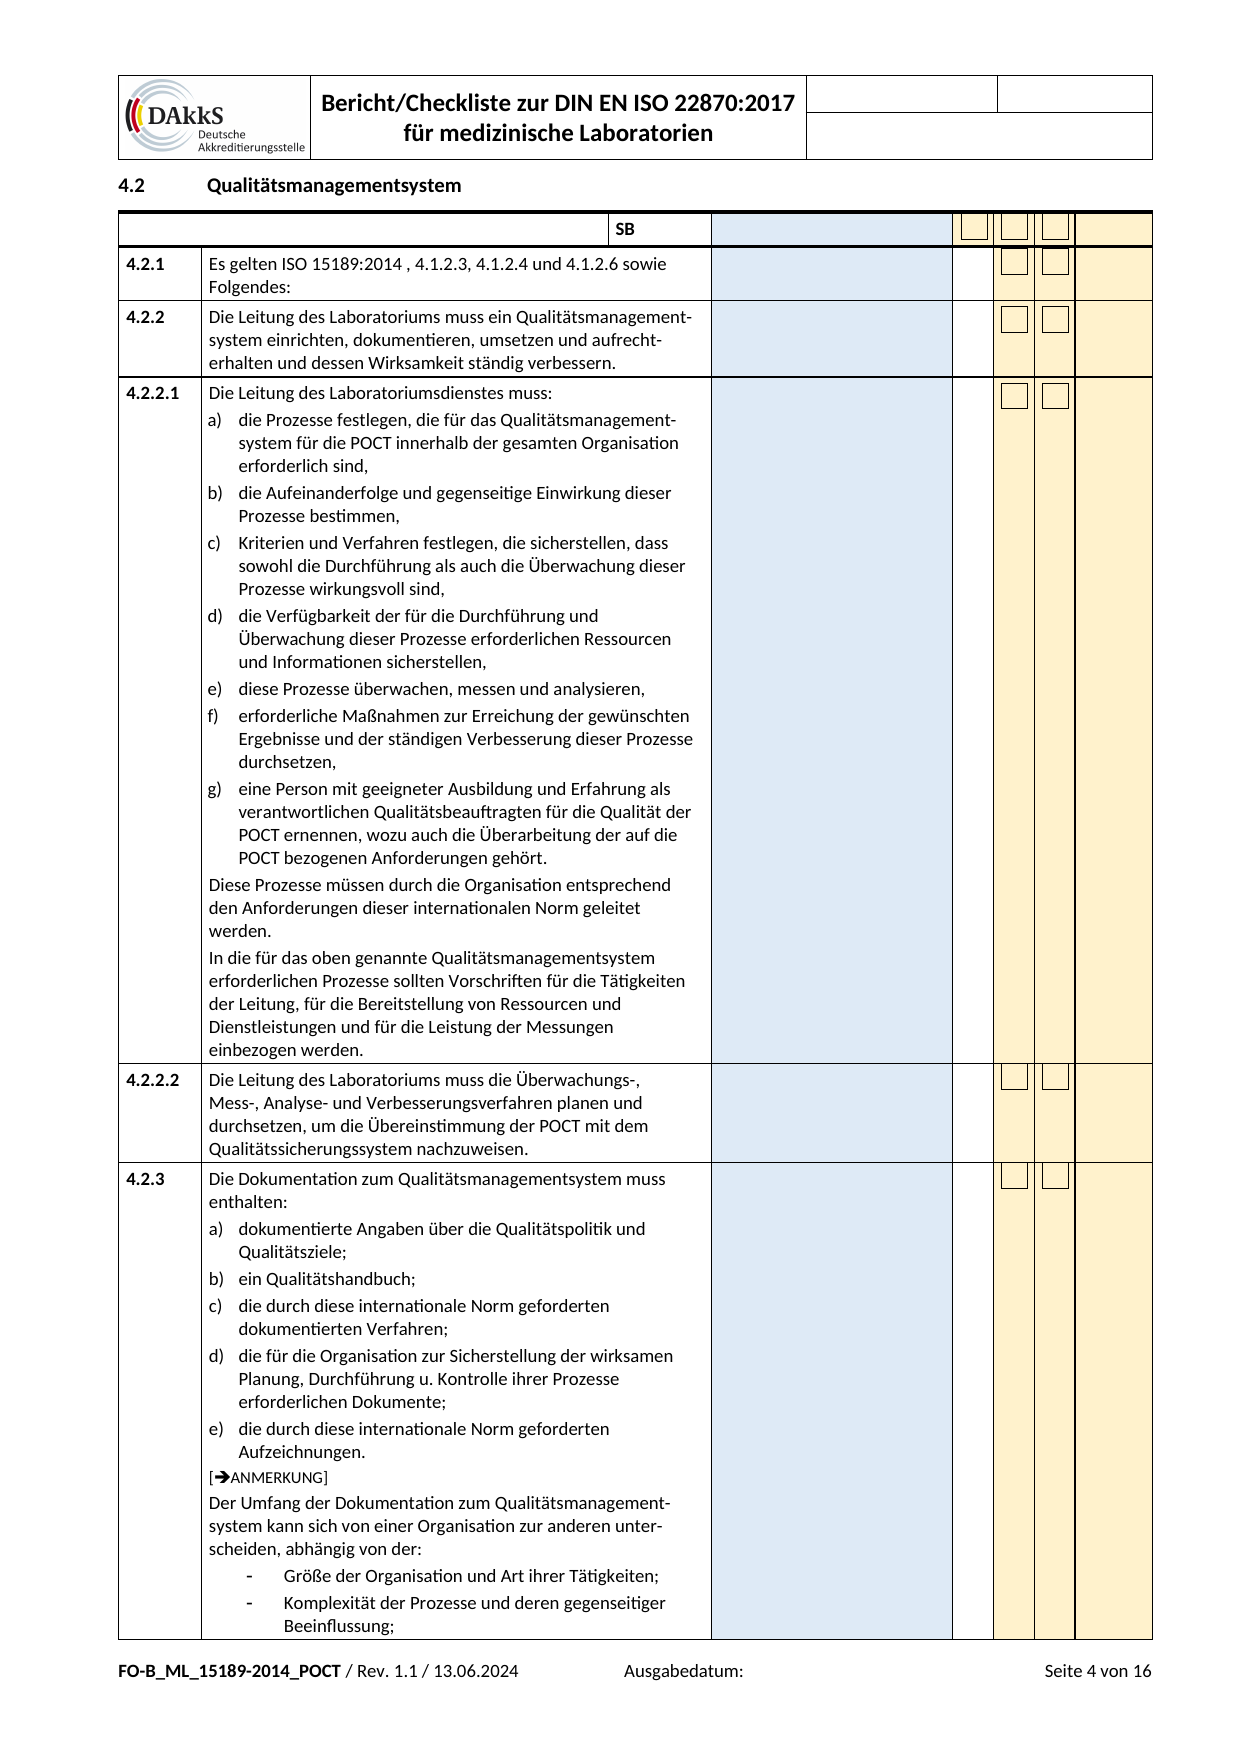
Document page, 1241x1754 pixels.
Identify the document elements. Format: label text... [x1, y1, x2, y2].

table_cell [712, 1064, 952, 1162]
table_header [1035, 214, 1074, 245]
table_header [994, 214, 1034, 245]
table_cell [1076, 301, 1152, 376]
table_cell 4.2.1 [119, 248, 201, 300]
table_cell [953, 1064, 993, 1162]
table_cell 4.2.2.1 [119, 378, 201, 1063]
table_header [953, 214, 993, 245]
table_cell Die Leitung des Laboratoriumsdienstes muss: die Prozesse festlegen, die für das Qualitätsmanagement-system für die POCT innerhalb der gesamten Organisation erforderlich sind, die Aufeinanderfolge und gegenseitige Einwirkung dieser Prozesse bestimmen, Kriterien und Verfahren festlegen, die sicherstellen, dass sowohl die Durchführung als auch die Überwachung dieser Prozesse wirkungsvoll sind, die Verfügbarkeit der für die Durchführung und Überwachung dieser Prozesse erforderlichen Ressourcen und Informationen sicherstellen, diese Prozesse überwachen, messen und analysieren, erforderliche Maßnahmen zur Erreichung der gewünschten Ergebnisse und der ständigen Verbesserung dieser Prozesse durchsetzen, eine Person mit geeigneter Ausbildung und Erfahrung als verantwortlichen Qualitätsbeauftragten für die Qualität der POCT ernennen, wozu auch die Überarbeitung der auf die POCT bezogenen Anforderungen gehört. Diese Prozesse müssen durch die Organisation entsprechend den Anforderungen dieser internationalen Norm geleitet werden. In die für das oben genannte Qualitätsmanagementsystem erforderlichen Prozesse sollten Vorschriften für die Tätigkeiten der Leitung, für die Bereitstellung von Ressourcen und Dienstleistungen und für die Leistung der Messungen einbezogen werden. [202, 378, 711, 1063]
table_header [119, 214, 608, 245]
table_cell [953, 248, 993, 300]
table_cell [1035, 1163, 1074, 1639]
table_cell [1035, 378, 1074, 1063]
table_header [712, 214, 952, 245]
table_header SB [609, 214, 711, 245]
table_cell [994, 301, 1034, 376]
subtitle 4.2 Qualitätsmanagementsystem [118, 172, 1152, 198]
table_cell 4.2.3 [119, 1163, 201, 1639]
table_cell [712, 301, 952, 376]
picture [124, 78, 307, 156]
table_cell [1035, 1064, 1074, 1162]
table_cell Es gelten ISO 15189:2014 , 4.1.2.3, 4.1.2.4 und 4.1.2.6 sowie Folgendes: [202, 248, 711, 300]
table_cell [994, 248, 1034, 300]
table_cell [953, 301, 993, 376]
table_cell [712, 1163, 952, 1639]
table_cell [712, 378, 952, 1063]
table_cell [994, 1064, 1034, 1162]
table_cell [1035, 301, 1074, 376]
table_cell 4.2.2 [119, 301, 201, 376]
table_cell [1076, 248, 1152, 300]
table_header [1076, 214, 1152, 245]
table_cell Die Leitung des Laboratoriums muss ein Qualitätsmanagement-system einrichten, dokumentieren, umsetzen und aufrecht-erhalten und dessen Wirksamkeit ständig verbessern. [202, 301, 711, 376]
table_cell 4.2.2.2 [119, 1064, 201, 1162]
table_cell [953, 378, 993, 1063]
table_cell [994, 378, 1034, 1063]
table_cell [1076, 1064, 1152, 1162]
table_cell [1076, 1163, 1152, 1639]
table_cell [1035, 248, 1074, 300]
table_cell [953, 1163, 993, 1639]
table_cell [1076, 378, 1152, 1063]
table_cell [712, 248, 952, 300]
table_cell Die Leitung des Laboratoriums muss die Überwachungs-, Mess-, Analyse- und Verbesserungsverfahren planen und durchsetzen, um die Übereinstimmung der POCT mit dem Qualitätssicherungssystem nachzuweisen. [202, 1064, 711, 1162]
table_cell [994, 1163, 1034, 1639]
